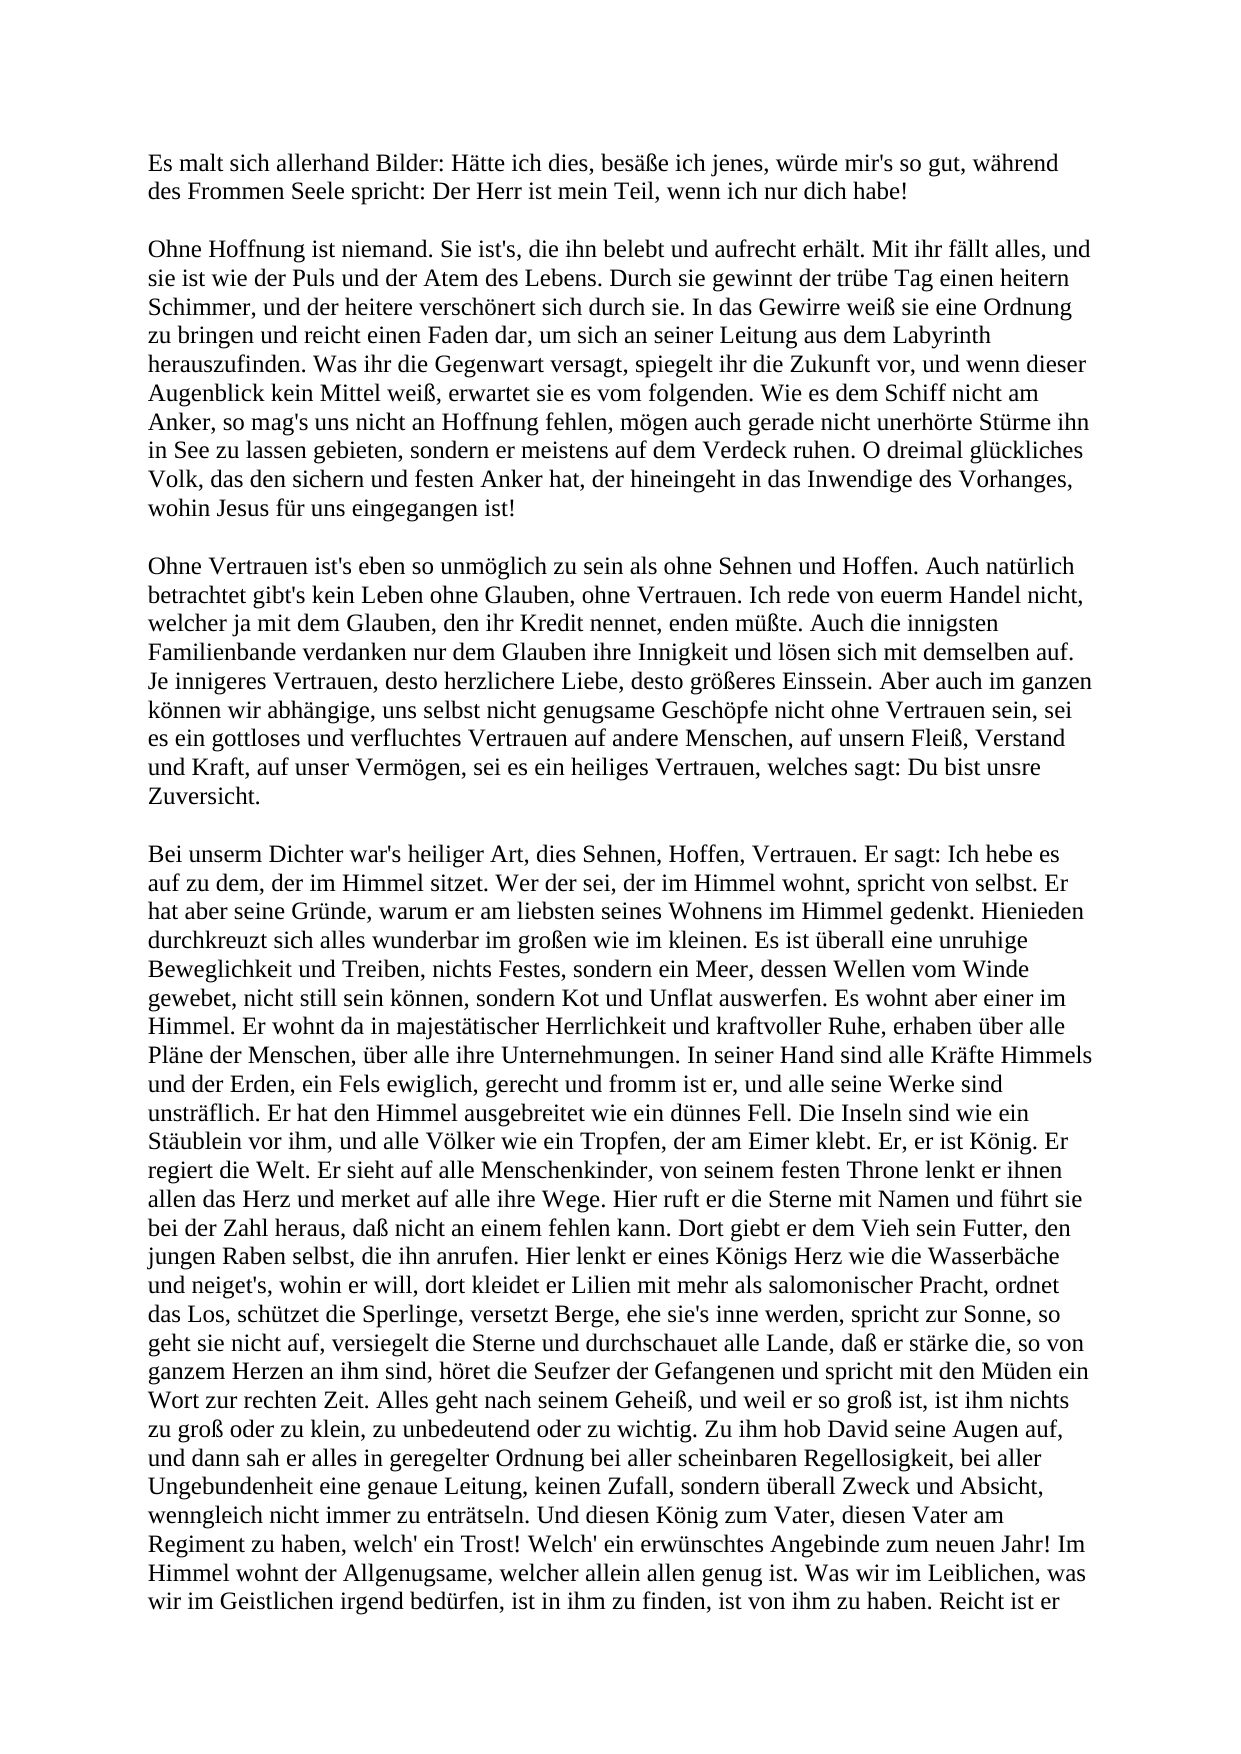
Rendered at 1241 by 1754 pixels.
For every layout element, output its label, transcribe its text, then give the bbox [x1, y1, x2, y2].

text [148, 148, 1093, 205]
text Ohne Hoffnung ist niemand. Sie ist's, die ihn belebt und aufrecht erhält. Mit ihr fällt alles, und sie ist wie der Puls und der Atem des Lebens. Durch sie gewinnt der trübe Tag einen heitern Schimmer, und der heitere verschönert sich durch sie. In das Gewirre weiß sie eine Ordnung zu bringen und reicht einen Faden dar, um sich an seiner Leitung aus dem Labyrinth herauszufinden. Was ihr die Gegenwart versagt, spiegelt ihr die Zukunft vor, und wenn dieser Augenblick kein Mittel weiß, erwartet sie es vom folgenden. Wie es dem Schiff nicht am Anker, so mag's uns nicht an Hoffnung fehlen, mögen auch gerade nicht unerhörte Stürme ihn in See zu lassen gebieten, sondern er meistens auf dem Verdeck ruhen. O dreimal glückliches Volk, das den sichern und festen Anker hat, der hineingeht in das Inwendige des Vorhanges, wohin Jesus für uns eingegangen ist! [148, 234, 1093, 522]
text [148, 839, 1093, 1615]
text Ohne Vertrauen ist's eben so unmöglich zu sein als ohne Sehnen und Hoffen. Auch natürlich betrachtet gibt's kein Leben ohne Glauben, ohne Vertrauen. Ich rede von euerm Handel nicht, welcher ja mit dem Glauben, den ihr Kredit nennet, enden müßte. Auch die innigsten Familienbande verdanken nur dem Glauben ihre Innigkeit und lösen sich mit demselben auf. Je innigeres Vertrauen, desto herzlichere Liebe, desto größeres Einssein. Aber auch im ganzen können wir abhängige, uns selbst nicht genugsame Geschöpfe nicht ohne Vertrauen sein, sei es ein gottloses und verfluchtes Vertrauen auf andere Menschen, auf unsern Fleiß, Verstand und Kraft, auf unser Vermögen, sei es ein heiliges Vertrauen, welches sagt: Du bist unsre Zuversicht. [148, 551, 1093, 810]
